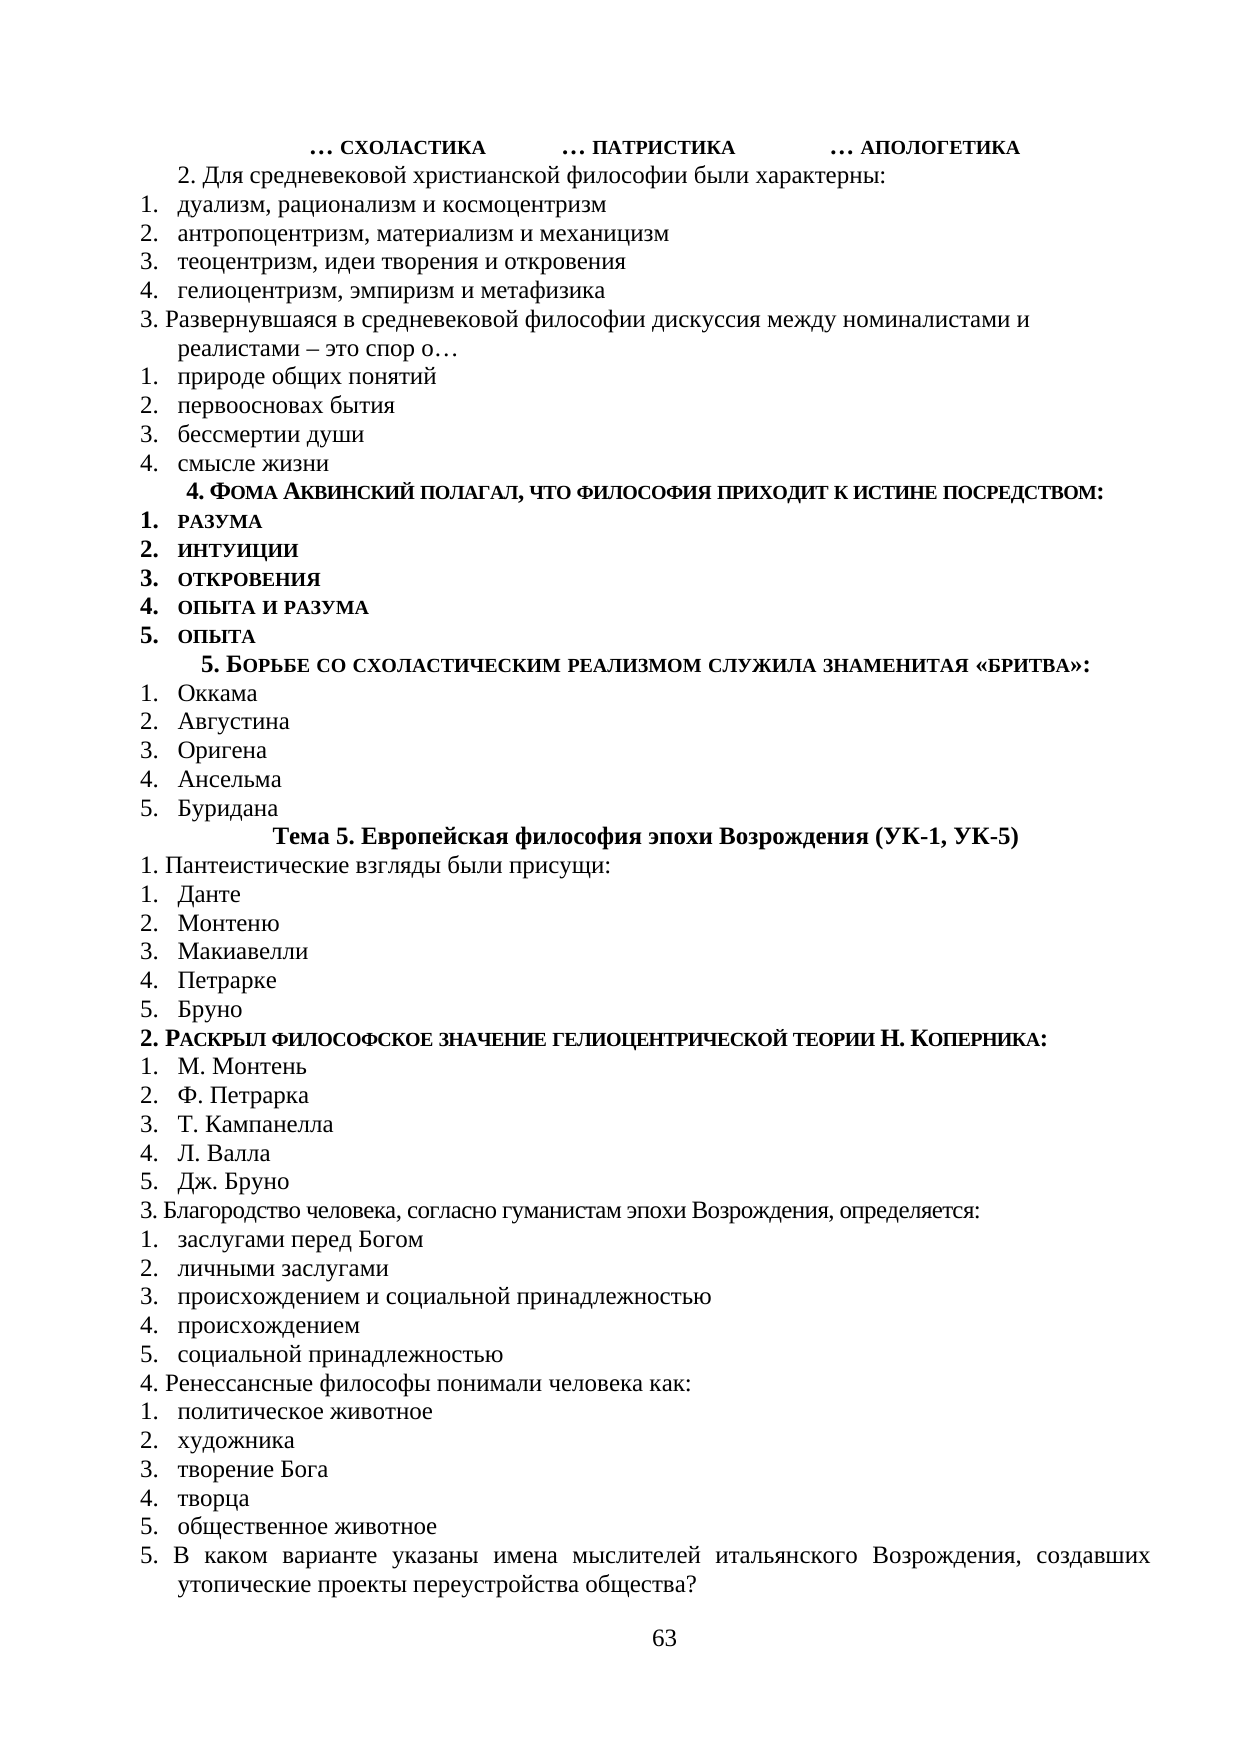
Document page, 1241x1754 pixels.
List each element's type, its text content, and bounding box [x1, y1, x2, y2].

list происхождением [140, 1310, 1152, 1339]
list заслугами перед Богом [140, 1224, 1152, 1253]
list Дж. Бруно [140, 1166, 1152, 1195]
text 4. Фома Аквинский полагал, что философия приходит к истине посредством: [140, 476, 1152, 505]
list теоцентризм, идеи творения и откровения [140, 246, 1152, 275]
list откровения [140, 563, 1152, 591]
text 5. Борьбе со схоластическим реализмом служила знаменитая «бритва»: [140, 649, 1152, 678]
list Монтеню [140, 908, 1152, 936]
list опыта и разума [140, 591, 1152, 620]
list гелиоцентризм, эмпиризм и метафизика [140, 275, 1152, 304]
list дуализм, рационализм и космоцентризм [140, 189, 1152, 218]
list интуиции [140, 534, 1152, 563]
text 1. Пантеистические взгляды были присущи: [140, 850, 1152, 879]
list социальной принадлежностью [140, 1339, 1152, 1368]
list Бруно [140, 994, 1152, 1023]
list Т. Кампанелла [140, 1109, 1152, 1138]
list Ф. Петрарка [140, 1080, 1152, 1109]
list антропоцентризм, материализм и механицизм [140, 218, 1152, 246]
list Макиавелли [140, 936, 1152, 965]
list творение Бога [140, 1454, 1152, 1483]
list первоосновах бытия [140, 390, 1152, 419]
list опыта [140, 620, 1152, 649]
list смысле жизни [140, 448, 1152, 476]
list личными заслугами [140, 1253, 1152, 1281]
list Ансельма [140, 764, 1152, 793]
text 3. Благородство человека, согласно гуманистам эпохи Возрождения, определяется: [140, 1195, 1152, 1224]
list бессмертии души [140, 419, 1152, 448]
text 2. Раскрыл философское значение гелиоцентрической теории Н. Коперника: [140, 1023, 1152, 1051]
list Буридана [140, 793, 1152, 821]
list Оккама [140, 678, 1152, 706]
list политическое животное [140, 1396, 1152, 1425]
list происхождением и социальной принадлежностью [140, 1281, 1152, 1310]
list общественное животное [140, 1511, 1152, 1540]
text 5. В каком варианте указаны имена мыслителей итальянского Возрождения, создавших утопические проекты переустройства общества? [140, 1540, 1152, 1598]
list Л. Валла [140, 1138, 1152, 1166]
text Тема 5. Европейская философия эпохи Возрождения (УК-1, УК-5) [140, 821, 1152, 850]
list Оригена [140, 735, 1152, 764]
list разума [140, 505, 1152, 534]
list Августина [140, 706, 1152, 735]
list природе общих понятий [140, 361, 1152, 390]
list художника [140, 1425, 1152, 1454]
list М. Монтень [140, 1051, 1152, 1080]
list творца [140, 1483, 1152, 1511]
text 2. Для средневековой христианской философии были характерны: [177, 160, 1152, 189]
list Петрарке [140, 965, 1152, 994]
text 4. Ренессансные философы понимали человека как: [140, 1368, 1152, 1396]
text … схоластика … патристика … апологетика [177, 131, 1152, 160]
list Данте [140, 879, 1152, 908]
text 3. Развернувшаяся в средневековой философии дискуссия между номиналистами и реалистами – это спор о… [140, 304, 1152, 361]
